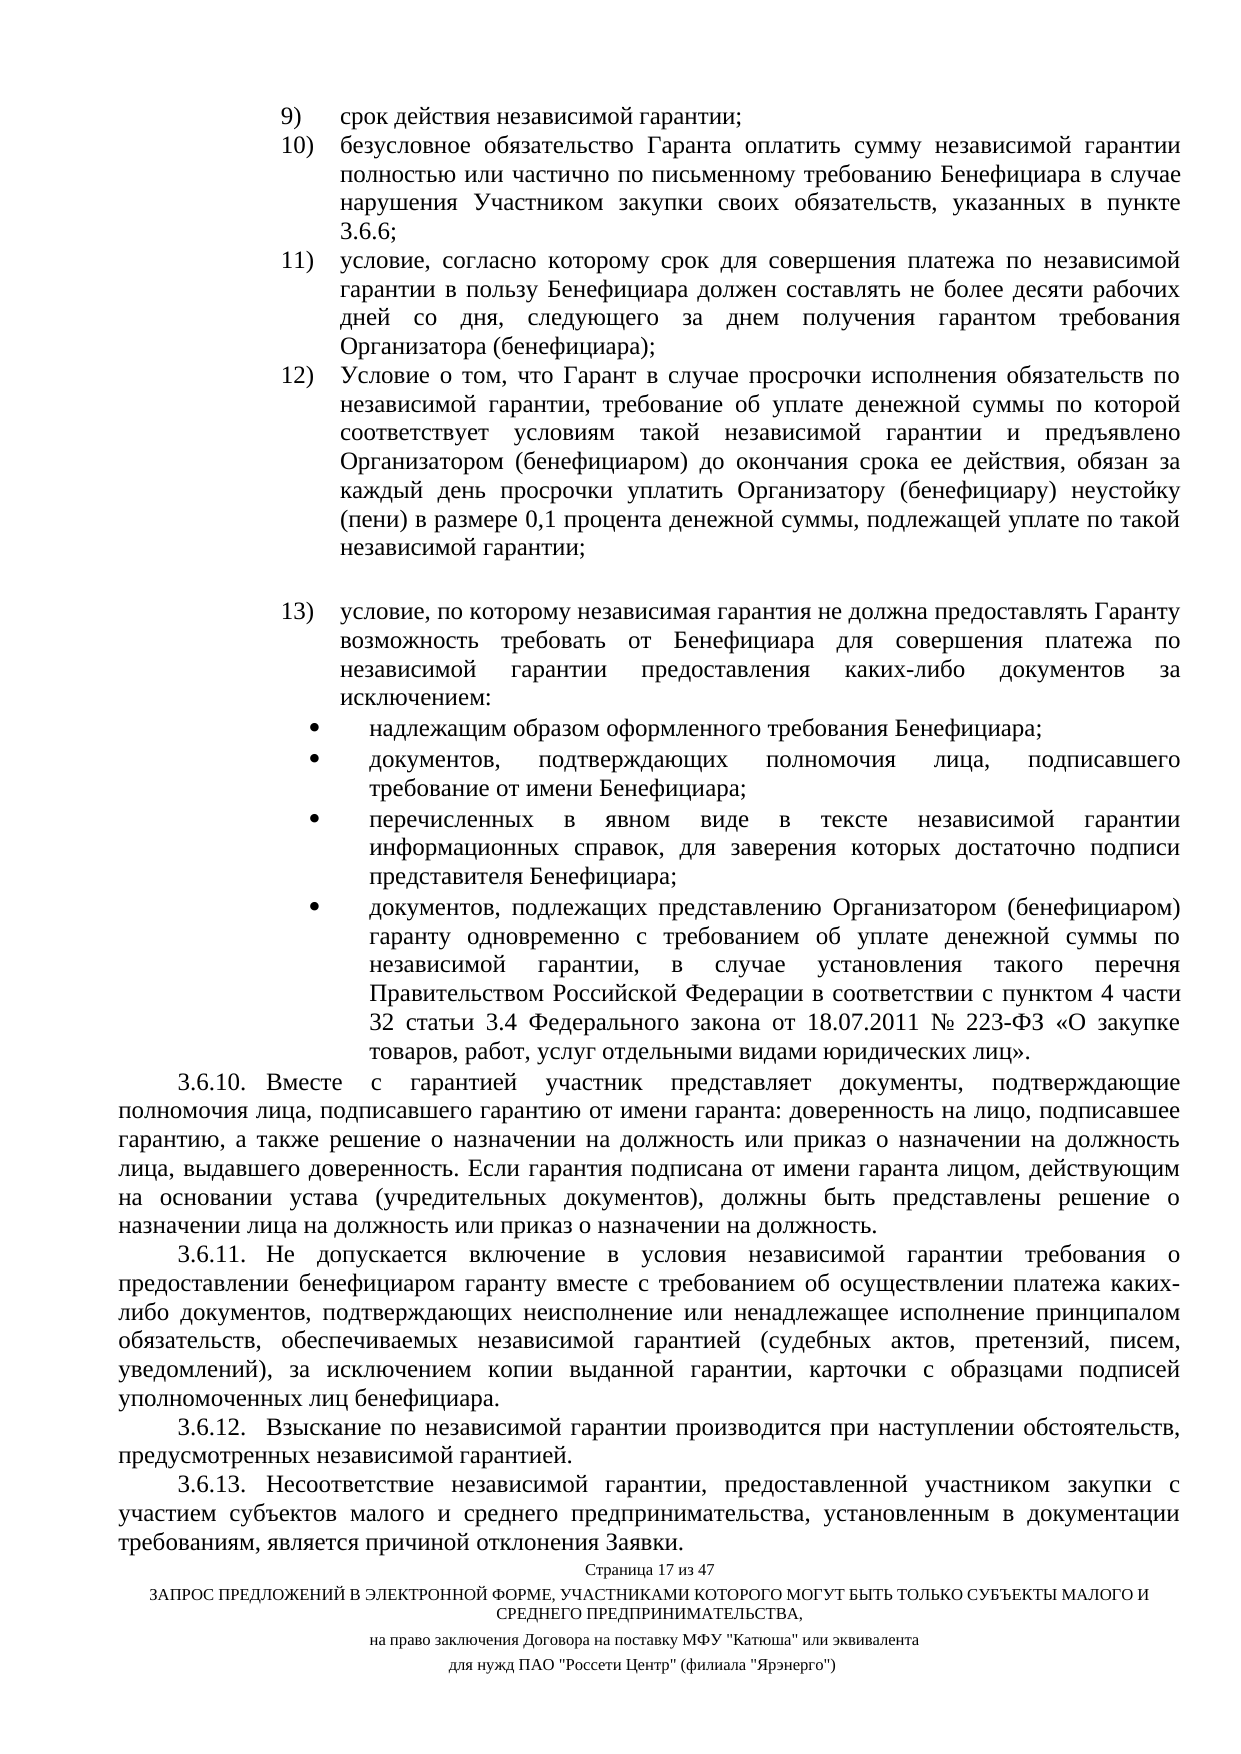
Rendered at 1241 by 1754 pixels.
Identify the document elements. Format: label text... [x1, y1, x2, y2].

subtitle Взыскание по независимой гарантии производится при наступлении обстоятельств, предусмотренных независимой гарантией. [118, 1412, 1181, 1469]
list безусловное обязательство Гаранта оплатить сумму независимой гарантии полностью или частично по письменному требованию Бенефициара в случае нарушения Участником закупки своих обязательств, указанных в пункте 3.6.6; [281, 130, 1181, 245]
list документов, подлежащих представлению Организатором (бенефициаром) гаранту одновременно с требованием об уплате денежной суммы по независимой гарантии, в случае установления такого перечня Правительством Российской Федерации в соответствии с пунктом 4 части 32 статьи 3.4 Федерального закона от 18.07.2011 № 223-ФЗ «О закупке товаров, работ, услуг отдельными видами юридических лиц». [310, 892, 1181, 1064]
list Условие о том, что Гарант в случае просрочки исполнения обязательств по независимой гарантии, требование об уплате денежной суммы по которой соответствует условиям такой независимой гарантии и предъявлено Организатором (бенефициаром) до окончания срока ее действия, обязан за каждый день просрочки уплатить Организатору (бенефициару) неустойку (пени) в размере 0,1 процента денежной суммы, подлежащей уплате по такой независимой гарантии; [281, 360, 1181, 561]
list срок действия независимой гарантии; [281, 101, 1181, 130]
list документов, подтверждающих полномочия лица, подписавшего требование от имени Бенефициара; [310, 744, 1181, 802]
subtitle Несоответствие независимой гарантии, предоставленной участником закупки с участием субъектов малого и среднего предпринимательства, установленным в документации требованиям, является причиной отклонения Заявки. [118, 1469, 1181, 1555]
list условие, по которому независимая гарантия не должна предоставлять Гаранту возможность требовать от Бенефициара для совершения платежа по независимой гарантии предоставления каких-либо документов за исключением: [281, 596, 1181, 711]
subtitle Не допускается включение в условия независимой гарантии требования о предоставлении бенефициаром гаранту вместе с требованием об осуществлении платежа каких-либо документов, подтверждающих неисполнение или ненадлежащее исполнение принципалом обязательств, обеспечиваемых независимой гарантией (судебных актов, претензий, писем, уведомлений), за исключением копии выданной гарантии, карточки с образцами подписей уполномоченных лиц бенефициара. [118, 1239, 1181, 1412]
list условие, согласно которому срок для совершения платежа по независимой гарантии в пользу Бенефициара должен составлять не более десяти рабочих дней со дня, следующего за днем получения гарантом требования Организатора (бенефициара); [281, 245, 1181, 360]
list надлежащим образом оформленного требования Бенефициара; [310, 713, 1181, 742]
subtitle Вместе с гарантией участник представляет документы, подтверждающие полномочия лица, подписавшего гарантию от имени гаранта: доверенность на лицо, подписавшее гарантию, а также решение о назначении на должность или приказ о назначении на должность лица, выдавшего доверенность. Если гарантия подписана от имени гаранта лицом, действующим на основании устава (учредительных документов), должны быть представлены решение о назначении лица на должность или приказ о назначении на должность. [118, 1067, 1181, 1239]
list перечисленных в явном виде в тексте независимой гарантии информационных справок, для заверения которых достаточно подписи представителя Бенефициара; [310, 804, 1181, 890]
